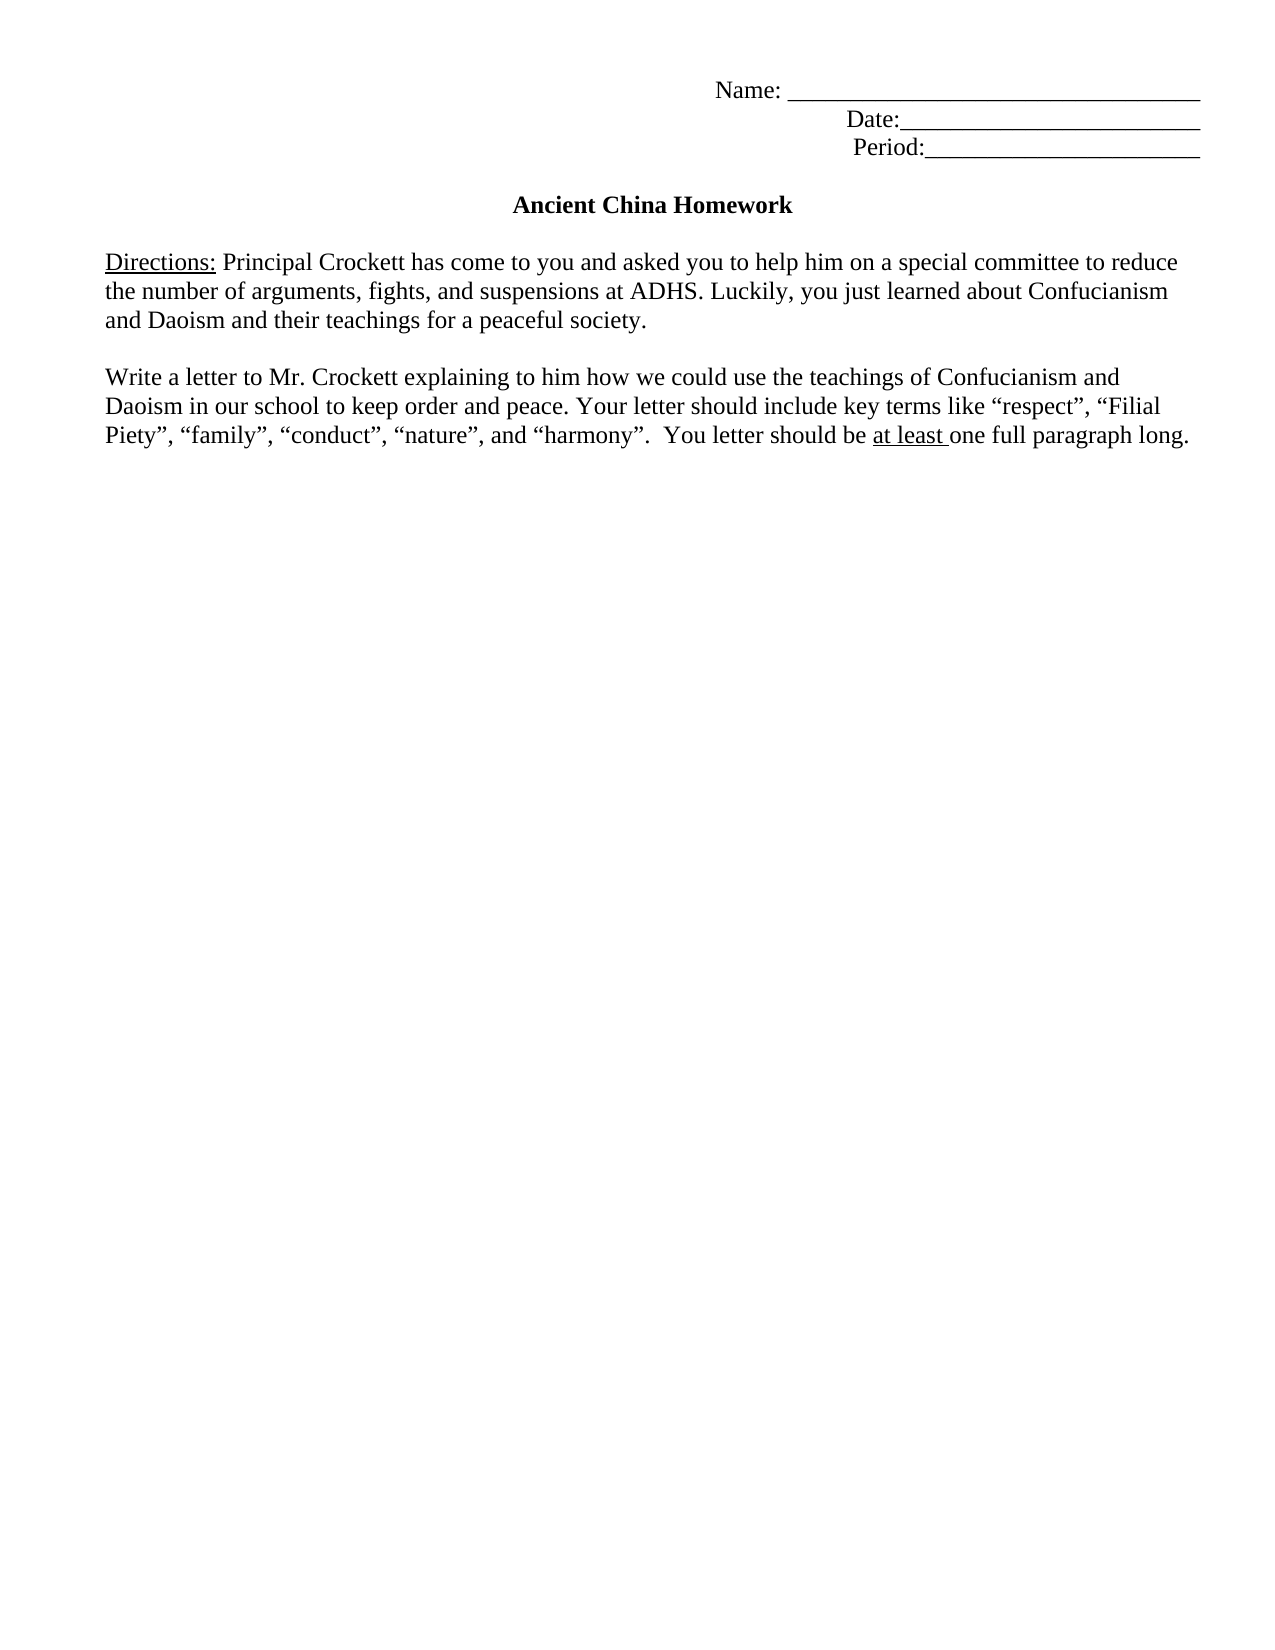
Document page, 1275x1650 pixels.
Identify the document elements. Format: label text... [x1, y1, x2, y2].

text Directions: Principal Crockett has come to you and asked you to help him on a special committee to reduce the number of arguments, fights, and suspensions at ADHS. Luckily, you just learned about Confucianism and Daoism and their teachings for a peaceful society. [105, 247, 1200, 334]
text Period:______________________ [105, 132, 1200, 161]
text Date:________________________ [105, 104, 1200, 132]
text Ancient China Homework [105, 190, 1200, 219]
text Write a letter to Mr. Crockett explaining to him how we could use the teachings of Confucianism and Daoism in our school to keep order and peace. Your letter should include key terms like “respect”, “Filial Piety”, “family”, “conduct”, “nature”, and “harmony”. You letter should be at least one full paragraph long. [105, 362, 1200, 449]
text Name: _________________________________ [105, 75, 1200, 104]
